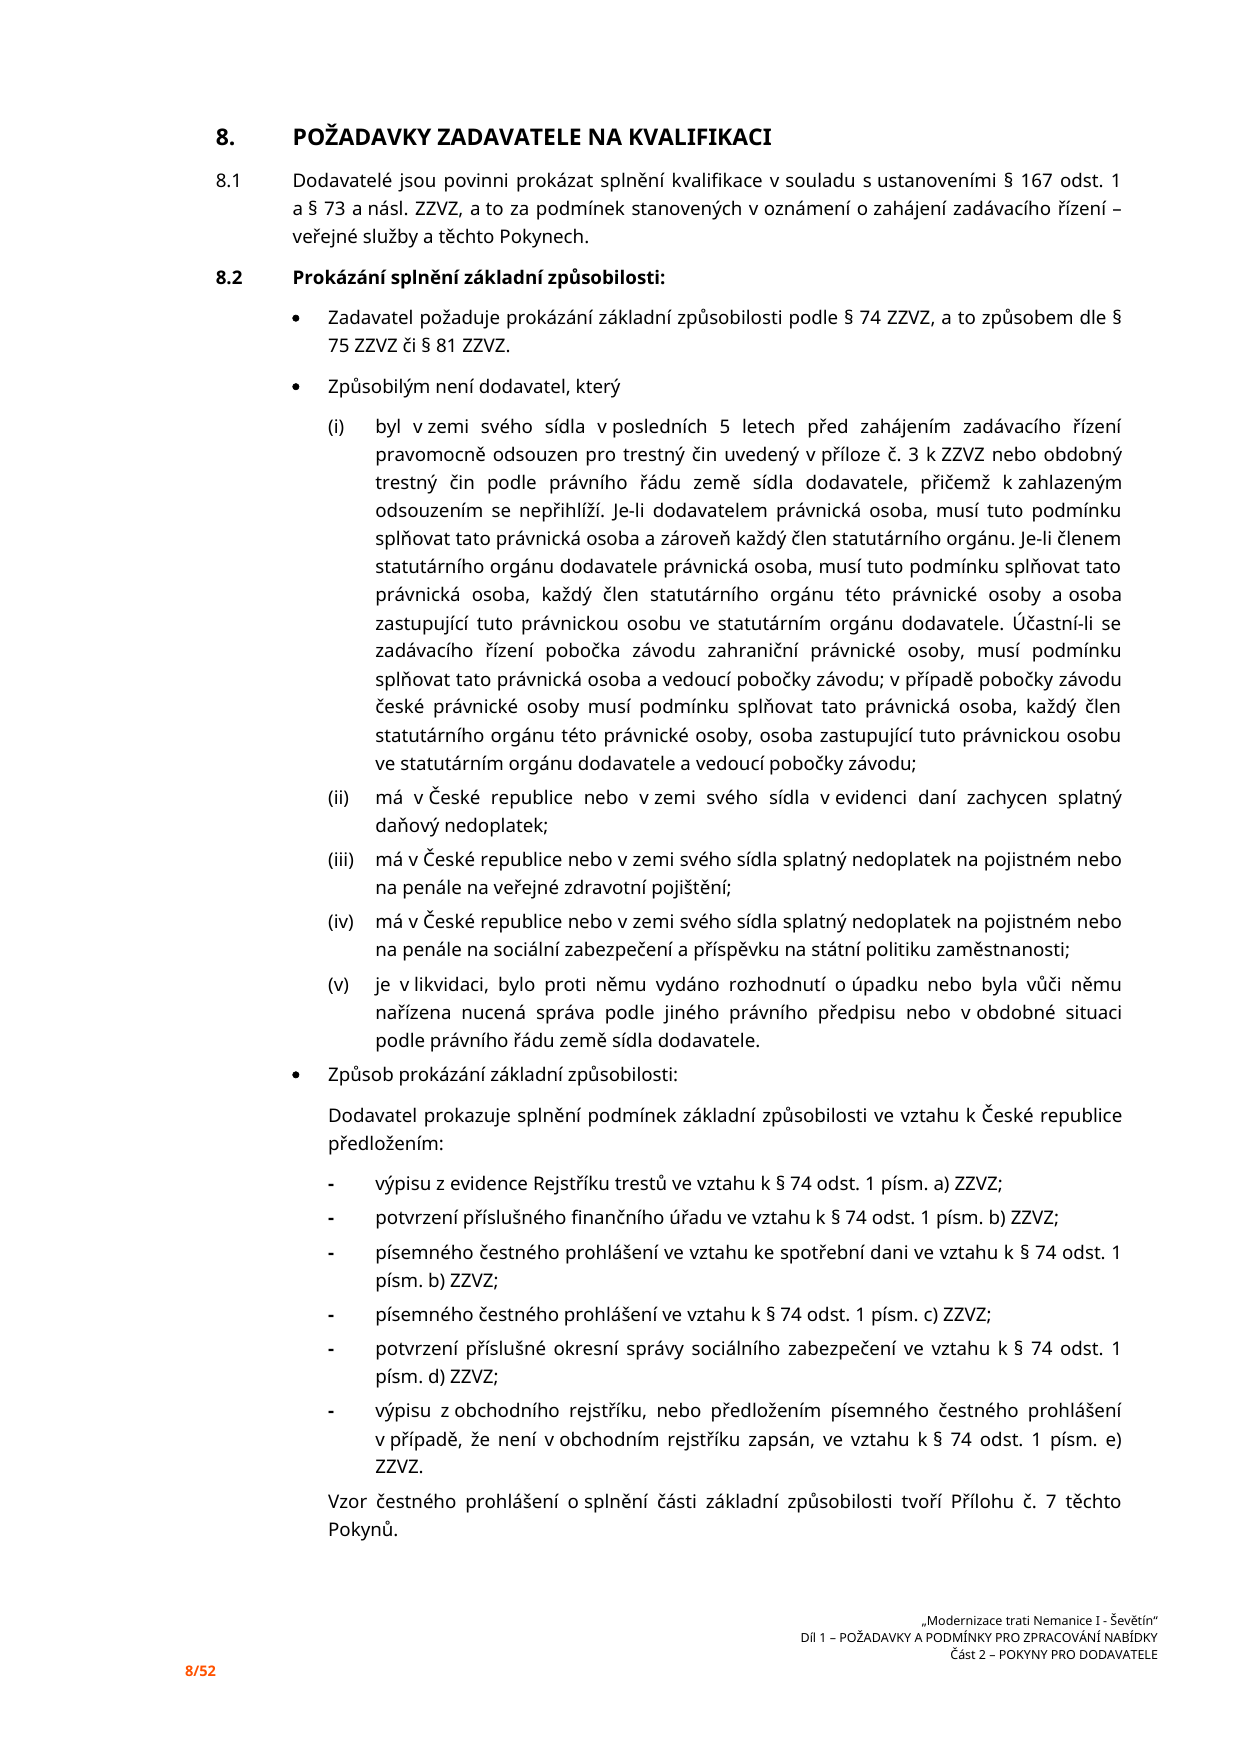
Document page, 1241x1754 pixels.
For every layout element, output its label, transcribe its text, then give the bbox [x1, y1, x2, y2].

text výpisu z obchodního rejstříku, nebo předložením písemného čestného prohlášení v případě, že není v obchodním rejstříku zapsán, ve vztahu k § 74 odst. 1 písm. e) ZZVZ. [328, 1398, 1122, 1479]
text Vzor čestného prohlášení o splnění části základní způsobilosti tvoří Přílohu č. 7 těchto Pokynů. [328, 1488, 1122, 1542]
text písemného čestného prohlášení ve vztahu k § 74 odst. 1 písm. c) ZZVZ; [328, 1301, 1122, 1327]
text Dodavatel prokazuje splnění podmínek základní způsobilosti ve vztahu k České republice předložením: [328, 1102, 1122, 1155]
text Dodavatelé jsou povinni prokázat splnění kvalifikace v souladu s ustanoveními § 167 odst. 1 a § 73 a násl. ZZVZ, a to za podmínek stanovených v oznámení o zahájení zadávacího řízení – veřejné služby a těchto Pokynech. [216, 167, 1122, 249]
text potvrzení příslušného finančního úřadu ve vztahu k § 74 odst. 1 písm. b) ZZVZ; [328, 1205, 1122, 1230]
text výpisu z evidence Rejstříku trestů ve vztahu k § 74 odst. 1 písm. a) ZZVZ; [328, 1170, 1122, 1196]
text Způsob prokázání základní způsobilosti: [292, 1061, 1122, 1087]
text Způsobilým není dodavatel, který [292, 373, 1122, 399]
text Zadavatel požaduje prokázání základní způsobilosti podle § 74 ZZVZ, a to způsobem dle § 75 ZZVZ či § 81 ZZVZ. [292, 304, 1122, 358]
text má v České republice nebo v zemi svého sídla v evidenci daní zachycen splatný daňový nedoplatek; [328, 784, 1122, 838]
text má v České republice nebo v zemi svého sídla splatný nedoplatek na pojistném nebo na penále na veřejné zdravotní pojištění; [328, 846, 1122, 900]
text Prokázání splnění základní způsobilosti: [216, 264, 1122, 289]
text byl v zemi svého sídla v posledních 5 letech před zahájením zadávacího řízení pravomocně odsouzen pro trestný čin uvedený v příloze č. 3 k ZZVZ nebo obdobný trestný čin podle právního řádu země sídla dodavatele, přičemž k zahlazeným odsouzením se nepřihlíží. Je-li dodavatelem právnická osoba, musí tuto podmínku splňovat tato právnická osoba a zároveň každý člen statutárního orgánu. Je-li členem statutárního orgánu dodavatele právnická osoba, musí tuto podmínku splňovat tato právnická osoba, každý člen statutárního orgánu této právnické osoby a osoba zastupující tuto právnickou osobu ve statutárním orgánu dodavatele. Účastní-li se zadávacího řízení pobočka závodu zahraniční právnické osoby, musí podmínku splňovat tato právnická osoba a vedoucí pobočky závodu; v případě pobočky závodu české právnické osoby musí podmínku splňovat tato právnická osoba, každý člen statutárního orgánu této právnické osoby, osoba zastupující tuto právnickou osobu ve statutárním orgánu dodavatele a vedoucí pobočky závodu; [328, 414, 1122, 775]
text potvrzení příslušné okresní správy sociálního zabezpečení ve vztahu k § 74 odst. 1 písm. d) ZZVZ; [328, 1336, 1122, 1389]
text má v České republice nebo v zemi svého sídla splatný nedoplatek na pojistném nebo na penále na sociální zabezpečení a příspěvku na státní politiku zaměstnanosti; [328, 909, 1122, 962]
text je v likvidaci, bylo proti němu vydáno rozhodnutí o úpadku nebo byla vůči němu nařízena nucená správa podle jiného právního předpisu nebo v obdobné situaci podle právního řádu země sídla dodavatele. [328, 971, 1122, 1053]
text POŽADAVKY ZADAVATELE NA KVALIFIKACI [216, 121, 1122, 152]
text písemného čestného prohlášení ve vztahu ke spotřební dani ve vztahu k § 74 odst. 1 písm. b) ZZVZ; [328, 1239, 1122, 1292]
